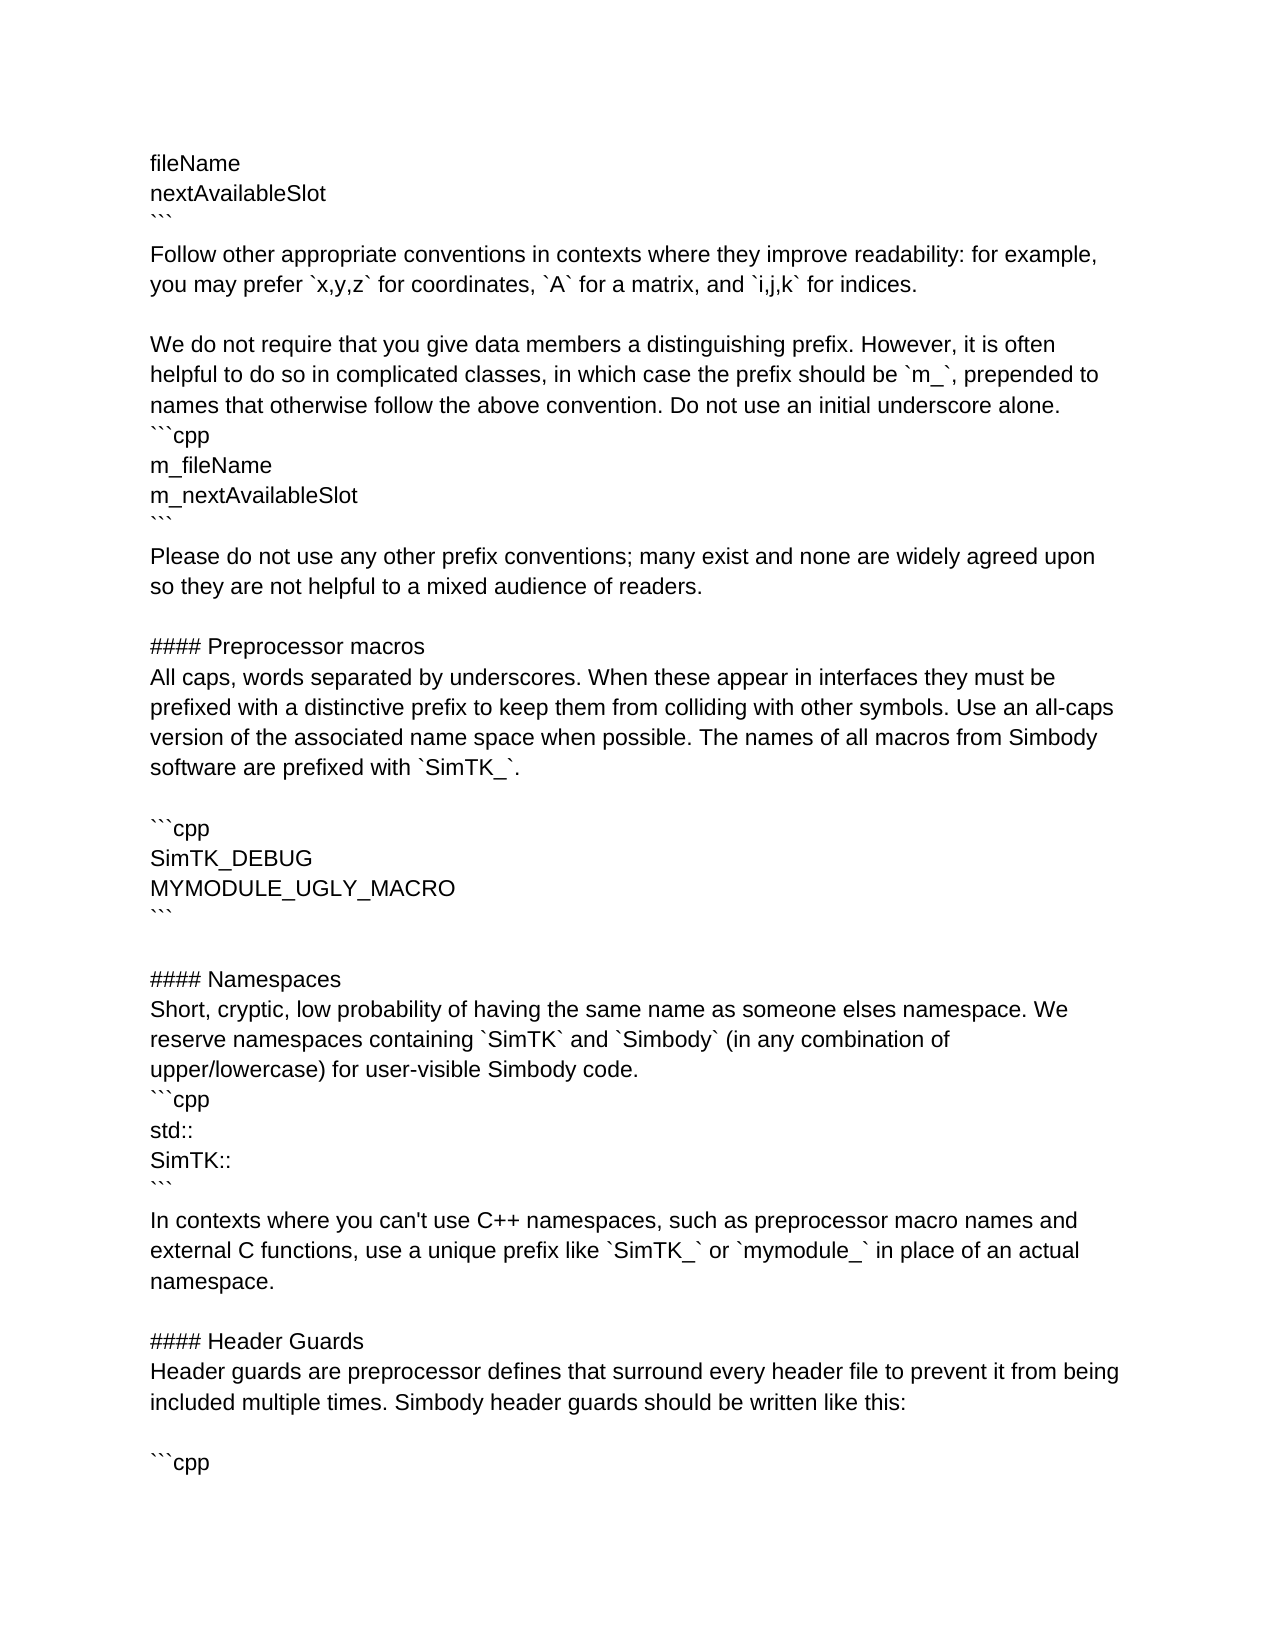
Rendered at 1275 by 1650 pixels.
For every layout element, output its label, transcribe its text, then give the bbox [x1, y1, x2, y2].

text Short, cryptic, low probability of having the same name as someone elses namespace. We reserve namespaces containing `SimTK` and `Simbody` (in any combination of upper/lowercase) for user-visible Simbody code. [150, 996, 1125, 1083]
text m_nextAvailableSlot [150, 482, 1125, 509]
text ```cpp [150, 814, 1125, 841]
text #### Preprocessor macros [150, 633, 1125, 660]
text ``` [150, 1177, 1125, 1203]
text m_fileName [150, 452, 1125, 478]
text SimTK:: [150, 1147, 1125, 1173]
text ```cpp [150, 1086, 1125, 1113]
text #### Namespaces [150, 966, 1125, 992]
text Follow other appropriate conventions in contexts where they improve readability: for example, you may prefer `x,y,z` for coordinates, `A` for a matrix, and `i,j,k` for indices. [150, 241, 1125, 297]
text #### Header Guards [150, 1328, 1125, 1354]
text ``` [150, 210, 1125, 237]
text Please do not use any other prefix conventions; many exist and none are widely agreed upon so they are not helpful to a mixed audience of readers. [150, 543, 1125, 599]
text fileName [150, 150, 1125, 176]
text In contexts where you can't use C++ namespaces, such as preprocessor macro names and external C functions, use a unique prefix like `SimTK_` or `mymodule_` in place of an actual namespace. [150, 1207, 1125, 1294]
text All caps, words separated by underscores. When these appear in interfaces they must be prefixed with a distinctive prefix to keep them from colliding with other symbols. Use an all-caps version of the associated name space when possible. The names of all macros from Simbody software are prefixed with `SimTK_`. [150, 663, 1125, 781]
text SimTK_DEBUG [150, 845, 1125, 871]
text ``` [150, 512, 1125, 539]
text ```cpp [150, 1449, 1125, 1475]
text ``` [150, 905, 1125, 932]
text We do not require that you give data members a distinguishing prefix. However, it is often helpful to do so in complicated classes, in which case the prefix should be `m_`, prepended to names that otherwise follow the above convention. Do not use an initial underscore alone. [150, 331, 1125, 418]
text nextAvailableSlot [150, 180, 1125, 207]
text Header guards are preprocessor defines that surround every header file to prevent it from being included multiple times. Simbody header guards should be written like this: [150, 1358, 1125, 1415]
text std:: [150, 1117, 1125, 1143]
text ```cpp [150, 422, 1125, 448]
text MYMODULE_UGLY_MACRO [150, 875, 1125, 901]
